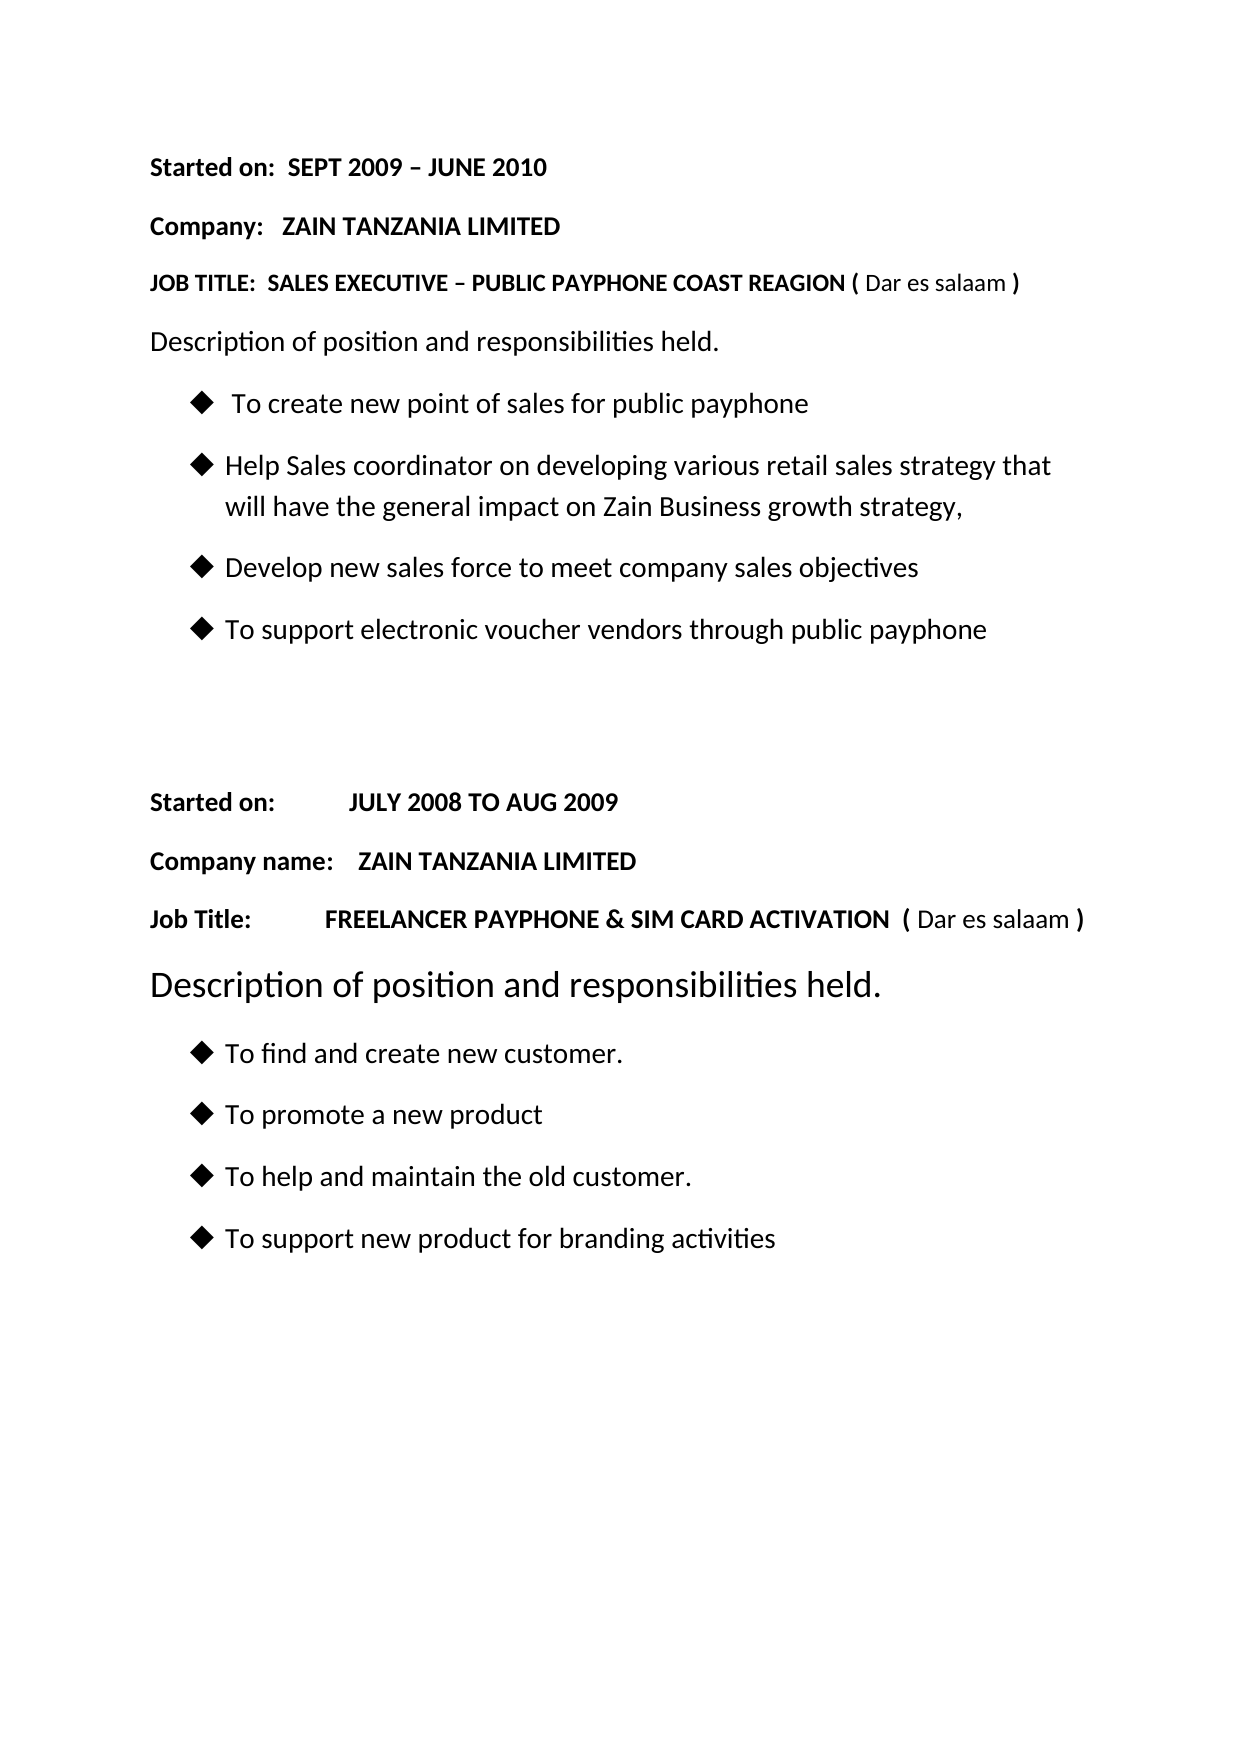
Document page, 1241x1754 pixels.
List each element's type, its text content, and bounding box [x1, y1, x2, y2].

text Job Title: FREELANCER PAYPHONE & SIM CARD ACTIVATION ( Dar es salaam ) [150, 902, 1090, 935]
text JOB TITLE: SALES EXECUTIVE – PUBLIC PAYPHONE COAST REAGION ( Dar es salaam ) [150, 267, 1090, 298]
list To find and create new customer. [187, 1035, 1090, 1070]
text Company: ZAIN TANZANIA LIMITED [150, 209, 1090, 242]
text Started on: JULY 2008 TO AUG 2009 [150, 785, 1090, 818]
list To support electronic voucher vendors through public payphone [187, 611, 1090, 647]
list To help and maintain the old customer. [187, 1158, 1090, 1194]
list To create new point of sales for public payphone [187, 385, 1090, 421]
list Develop new sales force to meet company sales objectives [187, 549, 1090, 585]
text Company name: ZAIN TANZANIA LIMITED [150, 844, 1090, 877]
list To support new product for branding activities [187, 1220, 1090, 1256]
text Description of position and responsibilities held. [150, 323, 1090, 359]
text Description of position and responsibilities held. [150, 961, 1090, 1007]
list To promote a new product [187, 1096, 1090, 1132]
list Help Sales coordinator on developing various retail sales strategy that will have the general impact on Zain Business growth strategy, [187, 447, 1090, 523]
text Started on: SEPT 2009 – JUNE 2010 [150, 150, 1090, 183]
